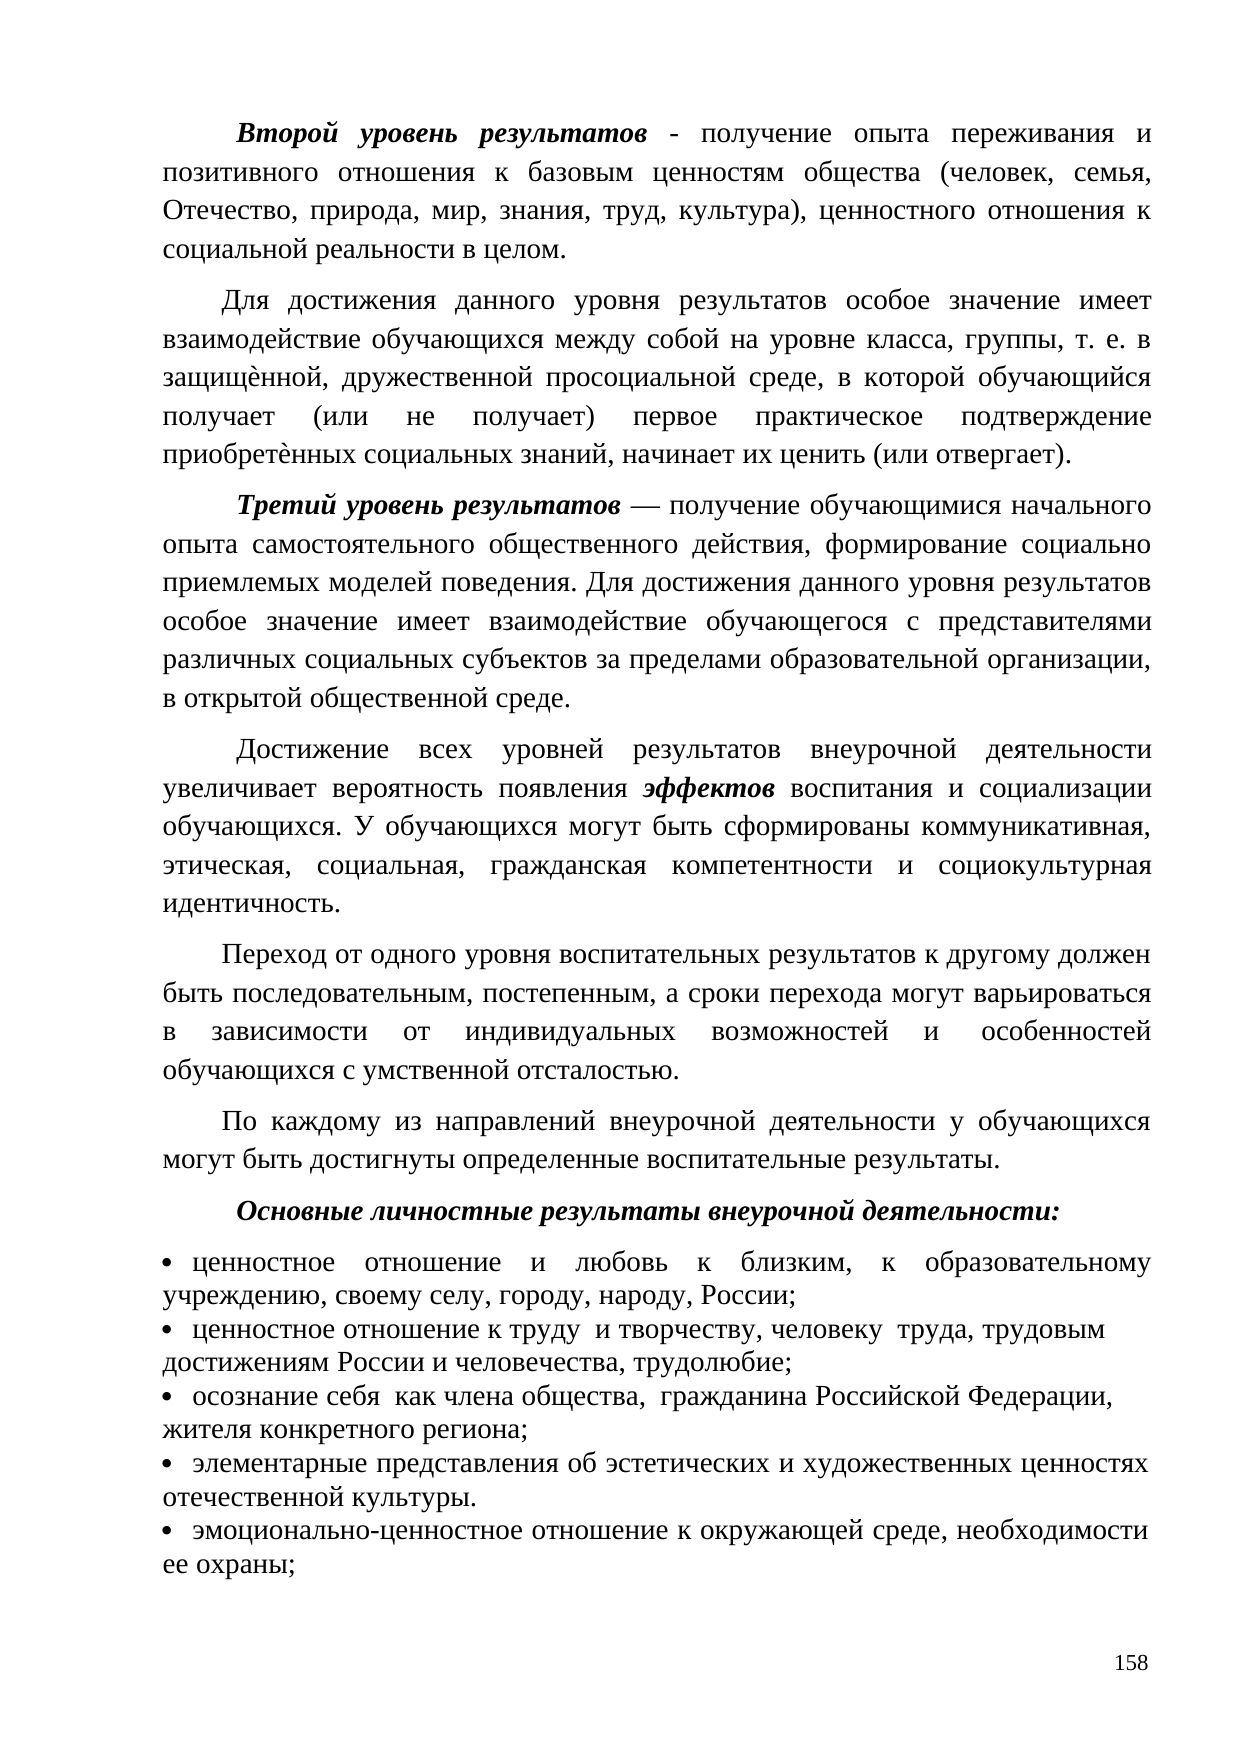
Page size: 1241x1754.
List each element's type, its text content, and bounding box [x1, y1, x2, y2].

text Достижение всех уровней результатов внеурочной деятельности увеличивает вероятность появления эффектов воспитания и социализации обучающихся. У обучающихся могут быть сформированы коммуникативная, этическая, социальная, гражданская компетентности и социокультурная идентичность. [162, 731, 1152, 919]
text Переход от одного уровня воспитательных результатов к другому должен быть последовательным, постепенным, а сроки перехода могут варьироваться в зависимости от индивидуальных возможностей и особенностей обучающихся с умственной отсталостью. [162, 936, 1151, 1086]
list осознание себя как члена общества, гражданина Российской Федерации, жителя конкретного региона; [162, 1378, 1152, 1445]
list ценностное отношение к труду и творчеству, человеку труда, трудовым достижениям России и человечества, трудолюбие; [162, 1311, 1151, 1378]
list ценностное отношение и любовь к близким, к образовательному учреждению, своему селу, городу, народу, России; [162, 1244, 1152, 1311]
subtitle Основные личностные результаты внеурочной деятельности: [236, 1193, 1180, 1227]
text Второй уровень результатов - получение опыта переживания и позитивного отношения к базовым ценностям общества (человек, семья, Отечество, природа, мир, знания, труд, культура), ценностного отношения к социальной реальности в целом. [162, 115, 1152, 264]
text По каждому из направлений внеурочной деятельности у обучающихся могут быть достигнуты определенные воспитательные результаты. [162, 1103, 1151, 1175]
list элементарные представления об эстетических и художественных ценностях отечественной культуры. [162, 1445, 1151, 1512]
text Для достижения данного уровня результатов особое значение имеет взаимодействие обучающихся между собой на уровне класса, группы, т. е. в защищѐнной, дружественной просоциальной среде, в которой обучающийся получает (или не получает) первое практическое подтверждение приобретѐнных социальных знаний, начинает их ценить (или отвергает). [162, 282, 1152, 470]
list эмоционально-ценностное отношение к окружающей среде, необходимости ее охраны; [162, 1512, 1152, 1579]
text Третий уровень результатов — получение обучающимися начального опыта самостоятельного общественного действия, формирование социально приемлемых моделей поведения. Для достижения данного уровня результатов особое значение имеет взаимодействие обучающегося с представителями различных социальных субъектов за пределами образовательной организации, в открытой общественной среде. [162, 487, 1152, 714]
